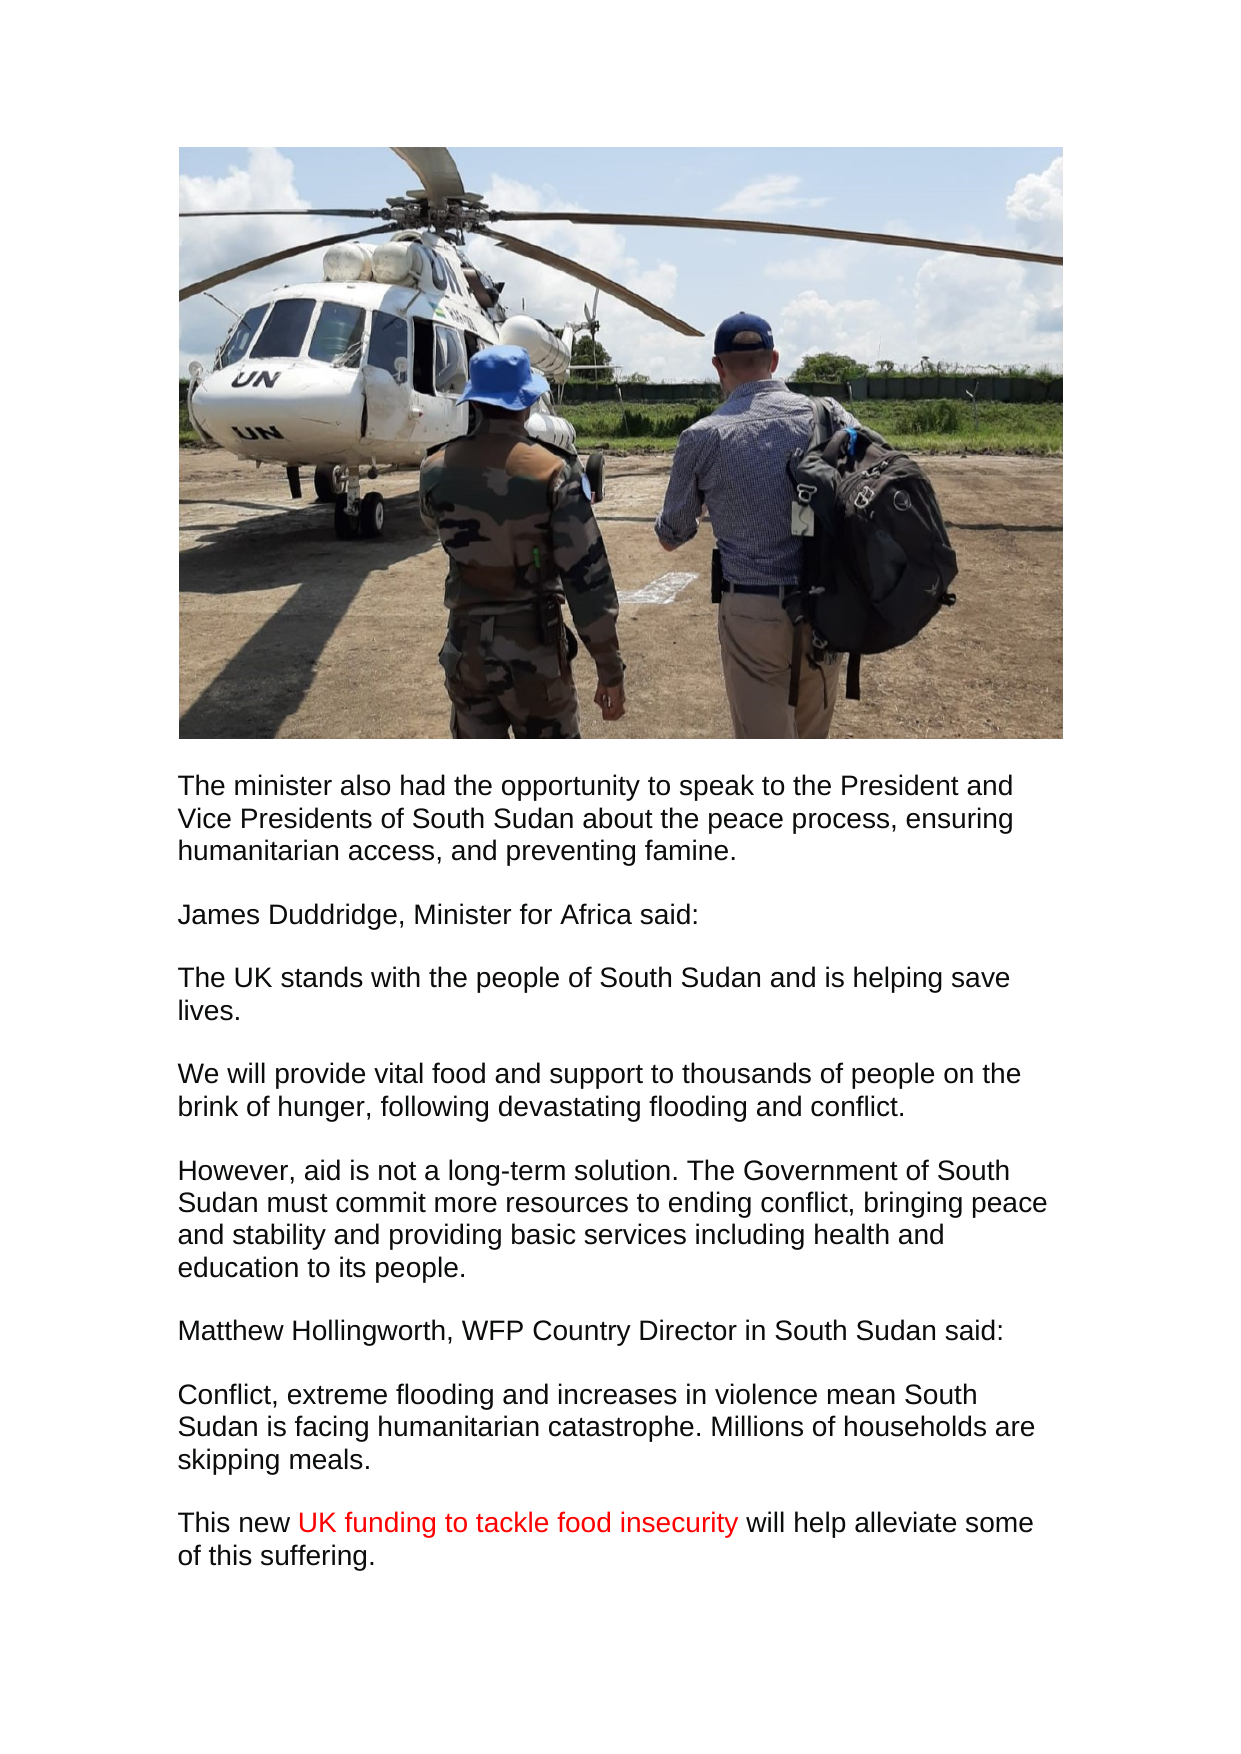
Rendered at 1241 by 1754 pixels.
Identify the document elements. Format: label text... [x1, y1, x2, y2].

text The UK stands with the people of South Sudan and is helping save lives. [177, 961, 1063, 1026]
picture [177, 147, 1063, 739]
text Conflict, extreme flooding and increases in violence mean South Sudan is facing humanitarian catastrophe. Millions of households are skipping meals. [177, 1378, 1063, 1475]
text However, aid is not a long-term solution. The Government of South Sudan must commit more resources to ending conflict, bringing peace and stability and providing basic services including health and education to its people. [177, 1153, 1063, 1283]
text Matthew Hollingworth, WFP Country Director in South Sudan said: [177, 1314, 1063, 1347]
text We will provide vital food and support to thousands of people on the brink of hunger, following devastating flooding and conflict. [177, 1057, 1063, 1122]
text James Duddridge, Minister for Africa said: [177, 898, 1063, 930]
text This new UK funding to tackle food insecurity will help alleviate some of this suffering. [177, 1506, 1063, 1571]
text The minister also had the opportunity to speak to the President and Vice Presidents of South Sudan about the peace process, ensuring humanitarian access, and preventing famine. [177, 769, 1063, 867]
